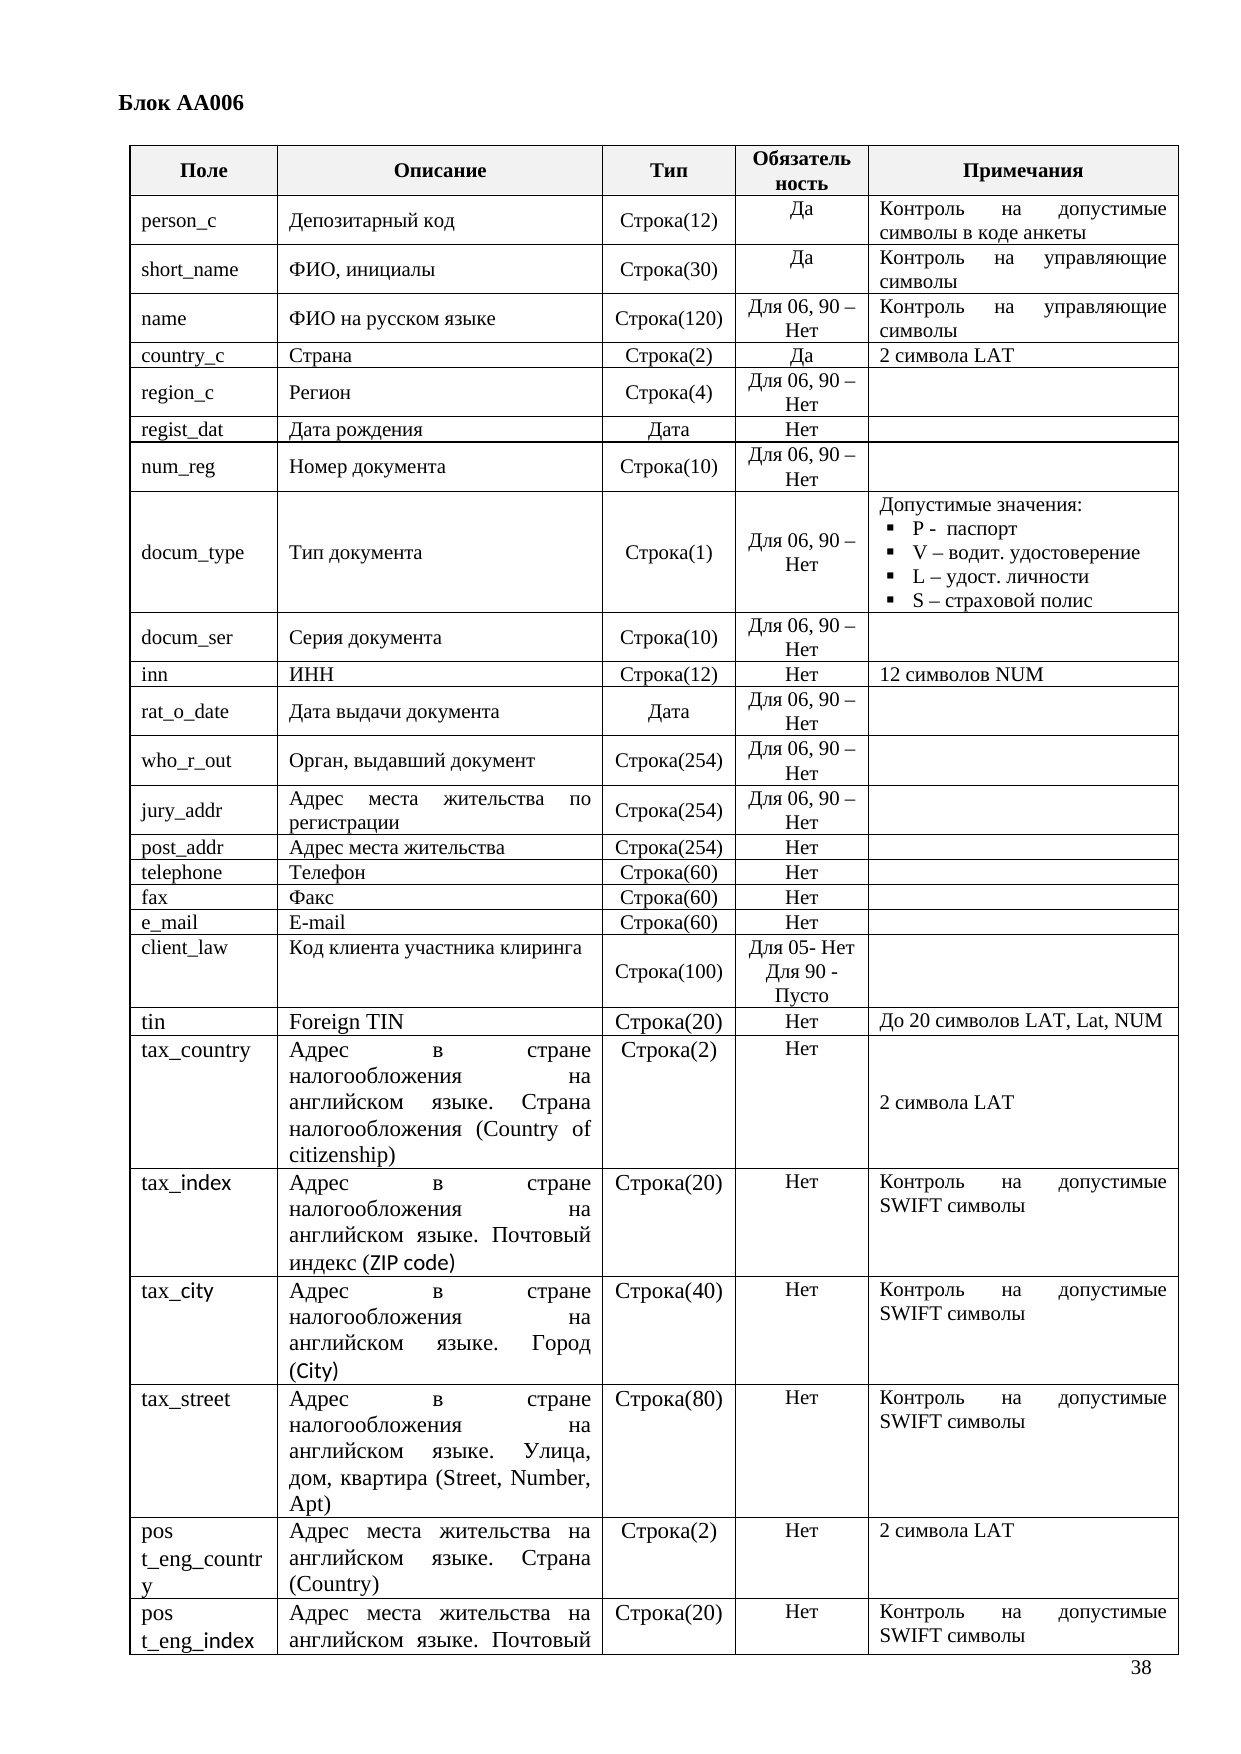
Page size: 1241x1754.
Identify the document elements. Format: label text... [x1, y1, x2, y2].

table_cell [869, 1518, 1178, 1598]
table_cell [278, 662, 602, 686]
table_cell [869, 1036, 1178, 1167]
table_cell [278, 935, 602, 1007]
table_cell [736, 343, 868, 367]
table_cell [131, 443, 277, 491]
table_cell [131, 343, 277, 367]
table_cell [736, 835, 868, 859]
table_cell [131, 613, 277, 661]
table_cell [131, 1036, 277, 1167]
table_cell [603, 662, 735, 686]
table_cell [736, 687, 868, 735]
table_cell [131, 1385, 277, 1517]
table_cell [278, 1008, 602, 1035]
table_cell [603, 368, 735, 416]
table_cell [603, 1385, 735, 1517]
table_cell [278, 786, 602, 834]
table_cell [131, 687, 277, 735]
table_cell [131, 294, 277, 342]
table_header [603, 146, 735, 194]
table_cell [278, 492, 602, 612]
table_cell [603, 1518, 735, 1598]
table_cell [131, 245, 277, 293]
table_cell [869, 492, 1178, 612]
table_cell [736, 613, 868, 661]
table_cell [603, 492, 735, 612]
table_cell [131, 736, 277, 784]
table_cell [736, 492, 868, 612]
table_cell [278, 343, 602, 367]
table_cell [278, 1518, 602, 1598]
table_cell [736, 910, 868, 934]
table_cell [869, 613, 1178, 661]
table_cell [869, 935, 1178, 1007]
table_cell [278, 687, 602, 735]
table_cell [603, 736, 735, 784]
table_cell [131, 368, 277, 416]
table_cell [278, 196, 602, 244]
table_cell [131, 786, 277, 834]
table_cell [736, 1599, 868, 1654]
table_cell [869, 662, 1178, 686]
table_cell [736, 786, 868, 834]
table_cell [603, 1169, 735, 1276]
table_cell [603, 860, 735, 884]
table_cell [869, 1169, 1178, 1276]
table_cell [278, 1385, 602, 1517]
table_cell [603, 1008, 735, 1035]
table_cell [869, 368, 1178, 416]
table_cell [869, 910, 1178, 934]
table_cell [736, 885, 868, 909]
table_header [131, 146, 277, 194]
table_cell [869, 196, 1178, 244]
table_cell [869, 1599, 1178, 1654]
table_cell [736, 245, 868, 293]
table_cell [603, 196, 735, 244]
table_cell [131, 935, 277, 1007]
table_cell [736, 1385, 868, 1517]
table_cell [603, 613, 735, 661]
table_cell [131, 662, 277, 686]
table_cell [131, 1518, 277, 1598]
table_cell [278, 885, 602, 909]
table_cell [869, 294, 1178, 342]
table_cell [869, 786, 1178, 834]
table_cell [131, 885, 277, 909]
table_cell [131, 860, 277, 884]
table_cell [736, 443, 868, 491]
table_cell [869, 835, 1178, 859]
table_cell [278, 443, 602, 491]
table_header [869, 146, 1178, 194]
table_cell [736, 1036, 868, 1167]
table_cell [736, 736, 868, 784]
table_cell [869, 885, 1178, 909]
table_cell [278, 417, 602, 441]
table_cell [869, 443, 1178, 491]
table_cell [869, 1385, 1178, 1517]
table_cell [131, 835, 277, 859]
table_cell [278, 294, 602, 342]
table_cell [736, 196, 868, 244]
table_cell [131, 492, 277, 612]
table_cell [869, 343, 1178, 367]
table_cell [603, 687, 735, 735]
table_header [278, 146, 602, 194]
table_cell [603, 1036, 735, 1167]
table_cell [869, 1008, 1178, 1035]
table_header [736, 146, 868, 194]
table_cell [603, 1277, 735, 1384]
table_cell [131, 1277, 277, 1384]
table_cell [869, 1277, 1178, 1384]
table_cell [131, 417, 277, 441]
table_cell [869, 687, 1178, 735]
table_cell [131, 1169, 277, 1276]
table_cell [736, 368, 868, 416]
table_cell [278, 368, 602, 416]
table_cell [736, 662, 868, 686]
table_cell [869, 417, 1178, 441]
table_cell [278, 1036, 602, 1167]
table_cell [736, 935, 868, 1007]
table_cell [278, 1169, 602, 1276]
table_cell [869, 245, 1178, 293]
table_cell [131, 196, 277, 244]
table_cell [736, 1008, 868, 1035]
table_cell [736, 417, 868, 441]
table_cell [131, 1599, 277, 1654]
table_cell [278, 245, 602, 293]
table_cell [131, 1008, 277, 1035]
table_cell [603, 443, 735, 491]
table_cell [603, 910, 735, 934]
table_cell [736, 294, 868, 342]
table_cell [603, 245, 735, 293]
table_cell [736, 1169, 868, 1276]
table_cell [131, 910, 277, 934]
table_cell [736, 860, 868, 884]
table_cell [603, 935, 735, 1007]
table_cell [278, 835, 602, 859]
subtitle Блок AA006 [118, 89, 1152, 115]
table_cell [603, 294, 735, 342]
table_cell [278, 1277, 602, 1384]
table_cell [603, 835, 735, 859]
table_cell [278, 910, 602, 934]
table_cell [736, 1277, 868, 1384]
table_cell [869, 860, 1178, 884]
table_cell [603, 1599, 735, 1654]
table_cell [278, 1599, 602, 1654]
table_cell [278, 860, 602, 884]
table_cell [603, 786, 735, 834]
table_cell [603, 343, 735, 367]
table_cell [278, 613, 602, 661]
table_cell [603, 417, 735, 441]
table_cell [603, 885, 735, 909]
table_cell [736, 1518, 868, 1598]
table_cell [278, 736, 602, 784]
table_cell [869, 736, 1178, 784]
